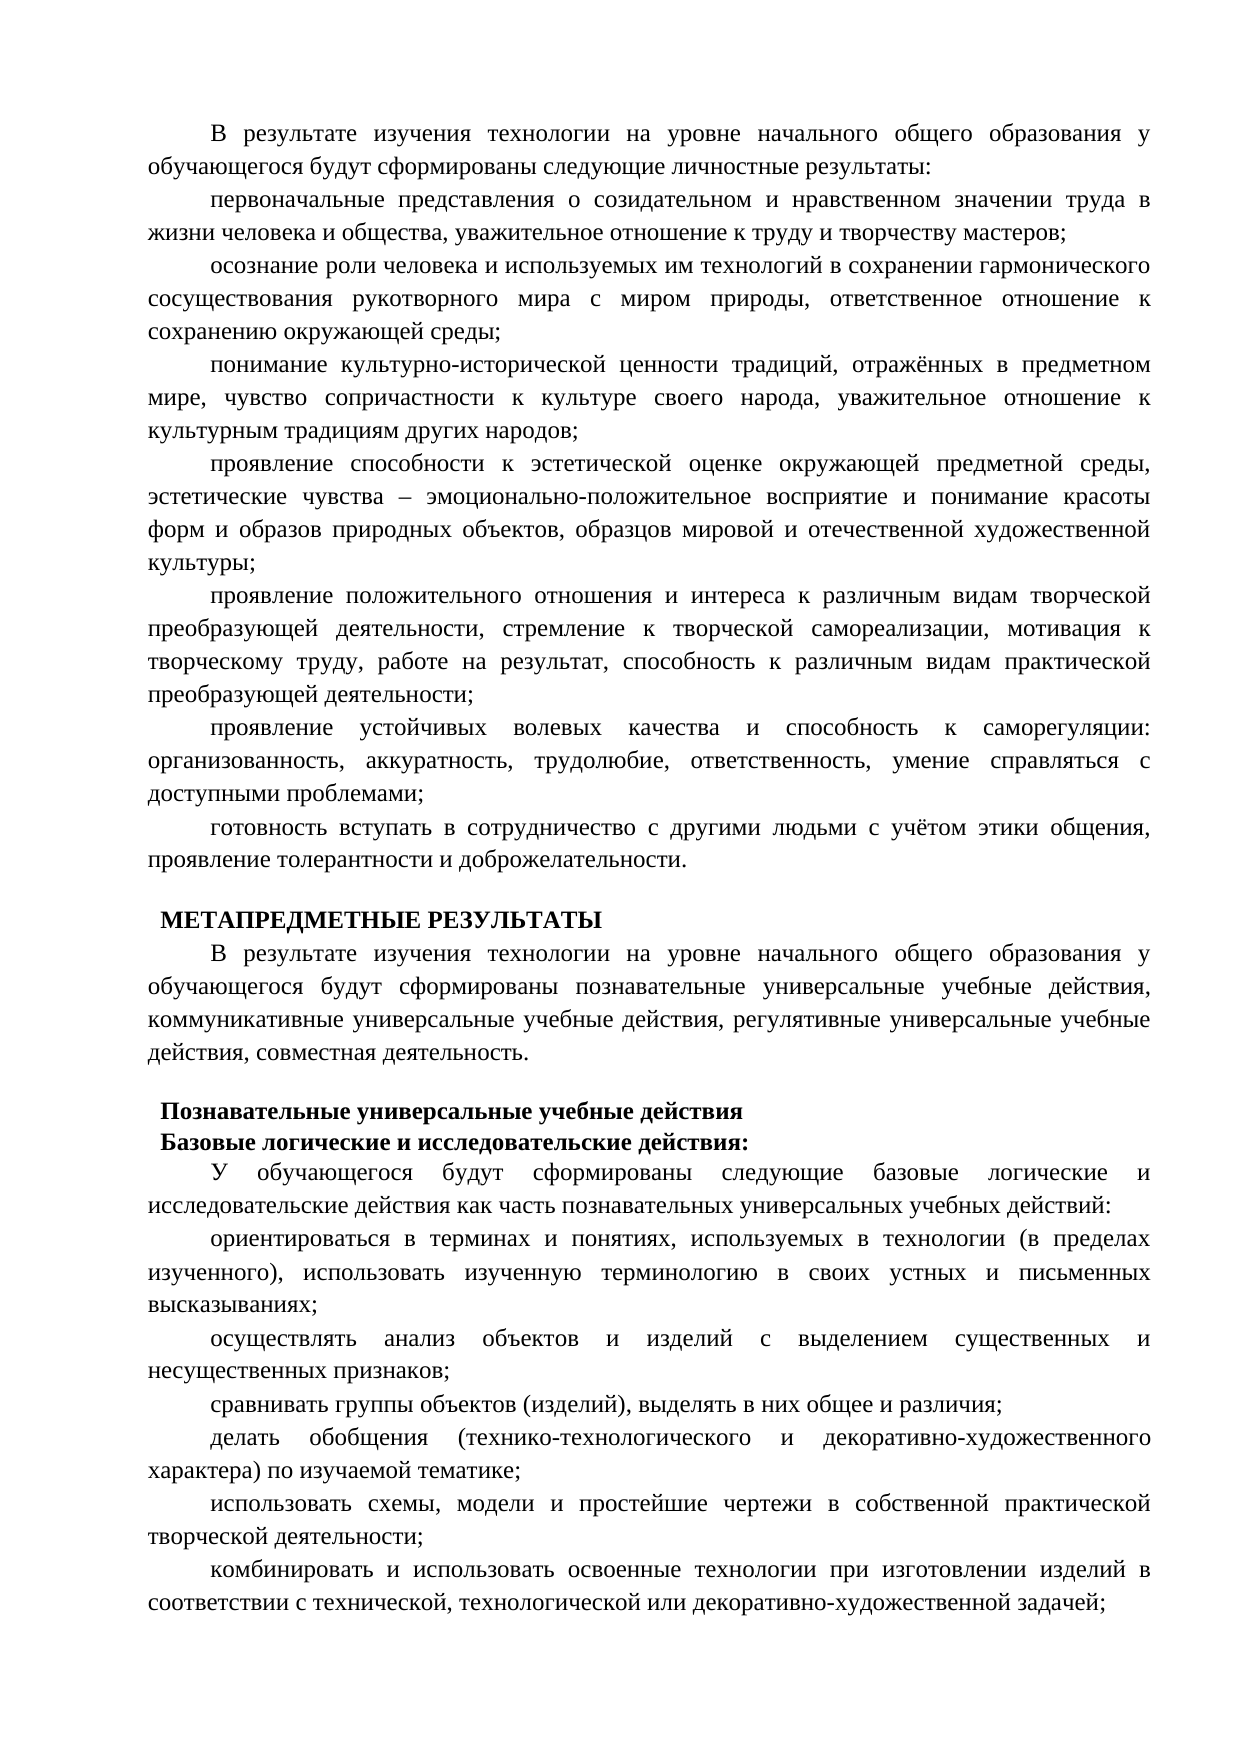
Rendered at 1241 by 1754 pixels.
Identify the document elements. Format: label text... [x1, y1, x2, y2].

text понимание культурно-исторической ценности традиций, отражённых в предметном мире, чувство сопричастности к культуре своего народа, уважительное отношение к культурным традициям других народов; [148, 349, 1152, 444]
text осознание роли человека и используемых им технологий в сохранении гармонического сосуществования рукотворного мира с миром природы, ответственное отношение к сохранению окружающей среды; [148, 250, 1152, 345]
text В результате изучения технологии на уровне начального общего образования у обучающегося будут сформированы следующие личностные результаты: [148, 118, 1152, 180]
text первоначальные представления о созидательном и нравственном значении труда в жизни человека и общества, уважительное отношение к труду и творчеству мастеров; [148, 184, 1152, 246]
text комбинировать и использовать освоенные технологии при изготовлении изделий в соответствии с технической, технологической или декоративно-художественной задачей; [148, 1554, 1152, 1616]
text МЕТАПРЕДМЕТНЫЕ РЕЗУЛЬТАТЫ [160, 905, 1152, 934]
text ориентироваться в терминах и понятиях, используемых в технологии (в пределах изученного), использовать изученную терминологию в своих устных и письменных высказываниях; [148, 1223, 1152, 1318]
text В результате изучения технологии на уровне начального общего образования у обучающегося будут сформированы познавательные универсальные учебные действия, коммуникативные универсальные учебные действия, регулятивные универсальные учебные действия, совместная деятельность. [148, 938, 1152, 1066]
text готовность вступать в сотрудничество с другими людьми с учётом этики общения, проявление толерантности и доброжелательности. [148, 812, 1152, 873]
text сравнивать группы объектов (изделий), выделять в них общее и различия; [148, 1389, 1152, 1417]
text Базовые логические и исследовательские действия: [160, 1127, 1152, 1156]
text проявление способности к эстетической оценке окружающей предметной среды, эстетические чувства – эмоционально-положительное восприятие и понимание красоты форм и образов природных объектов, образцов мировой и отечественной художественной культуры; [148, 448, 1152, 576]
text проявление положительного отношения и интереса к различным видам творческой преобразующей деятельности, стремление к творческой самореализации, мотивация к творческому труду, работе на результат, способность к различным видам практической преобразующей деятельности; [148, 580, 1152, 708]
text Познавательные универсальные учебные действия [160, 1096, 1152, 1125]
text проявление устойчивых волевых качества и способность к саморегуляции: организованность, аккуратность, трудолюбие, ответственность, умение справляться с доступными проблемами; [148, 712, 1152, 807]
text делать обобщения (технико-технологического и декоративно-художественного характера) по изучаемой тематике; [148, 1422, 1152, 1483]
text осуществлять анализ объектов и изделий с выделением существенных и несущественных признаков; [148, 1323, 1152, 1384]
text использовать схемы, модели и простейшие чертежи в собственной практической творческой деятельности; [148, 1488, 1152, 1549]
text У обучающегося будут сформированы следующие базовые логические и исследовательские действия как часть познавательных универсальных учебных действий: [148, 1157, 1152, 1219]
